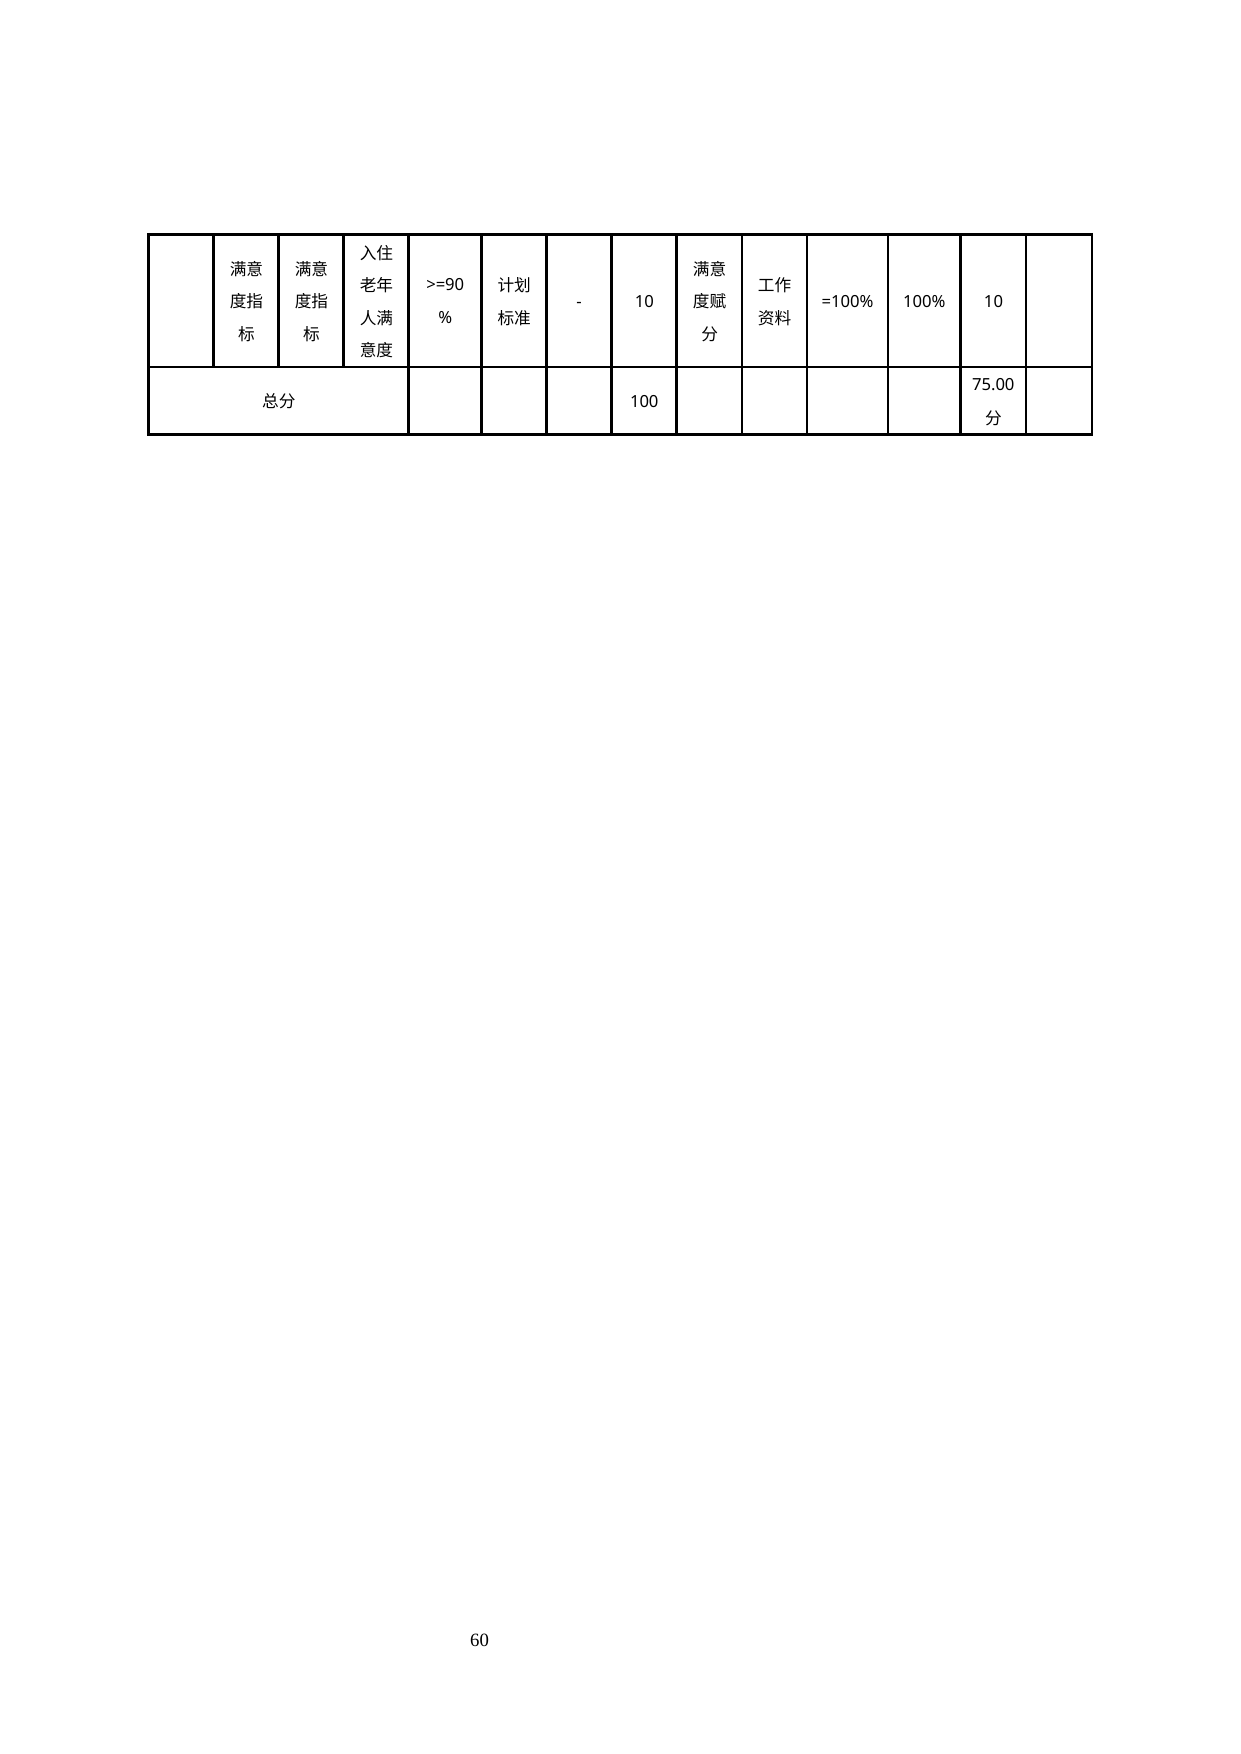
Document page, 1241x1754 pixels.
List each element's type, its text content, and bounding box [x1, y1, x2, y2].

table_cell [483, 368, 545, 433]
table_cell 工作资料 [743, 236, 806, 366]
table_cell 10 [962, 236, 1025, 366]
table_cell [410, 368, 480, 433]
table_cell [808, 368, 887, 433]
table_cell [1027, 236, 1091, 366]
table_cell 计划标准 [483, 236, 545, 366]
table_cell 75.00分 [962, 368, 1025, 433]
table_cell [548, 368, 610, 433]
table_cell [1027, 368, 1091, 433]
table_cell 满意度指标 [280, 236, 342, 366]
table_cell 10 [613, 236, 675, 366]
table_cell 总分 [150, 368, 407, 433]
table_cell 入住老年人满意度 [345, 236, 407, 366]
table_cell 100 [613, 368, 675, 433]
table_cell 满意度指标 [215, 236, 277, 366]
table_cell [678, 368, 741, 433]
table_cell =100% [808, 236, 887, 366]
table_cell 100% [889, 236, 959, 366]
table_cell >=90% [410, 236, 480, 366]
table_cell [743, 368, 806, 433]
table_cell - [548, 236, 610, 366]
table_cell [889, 368, 959, 433]
table_cell 满意度赋分 [678, 236, 741, 366]
